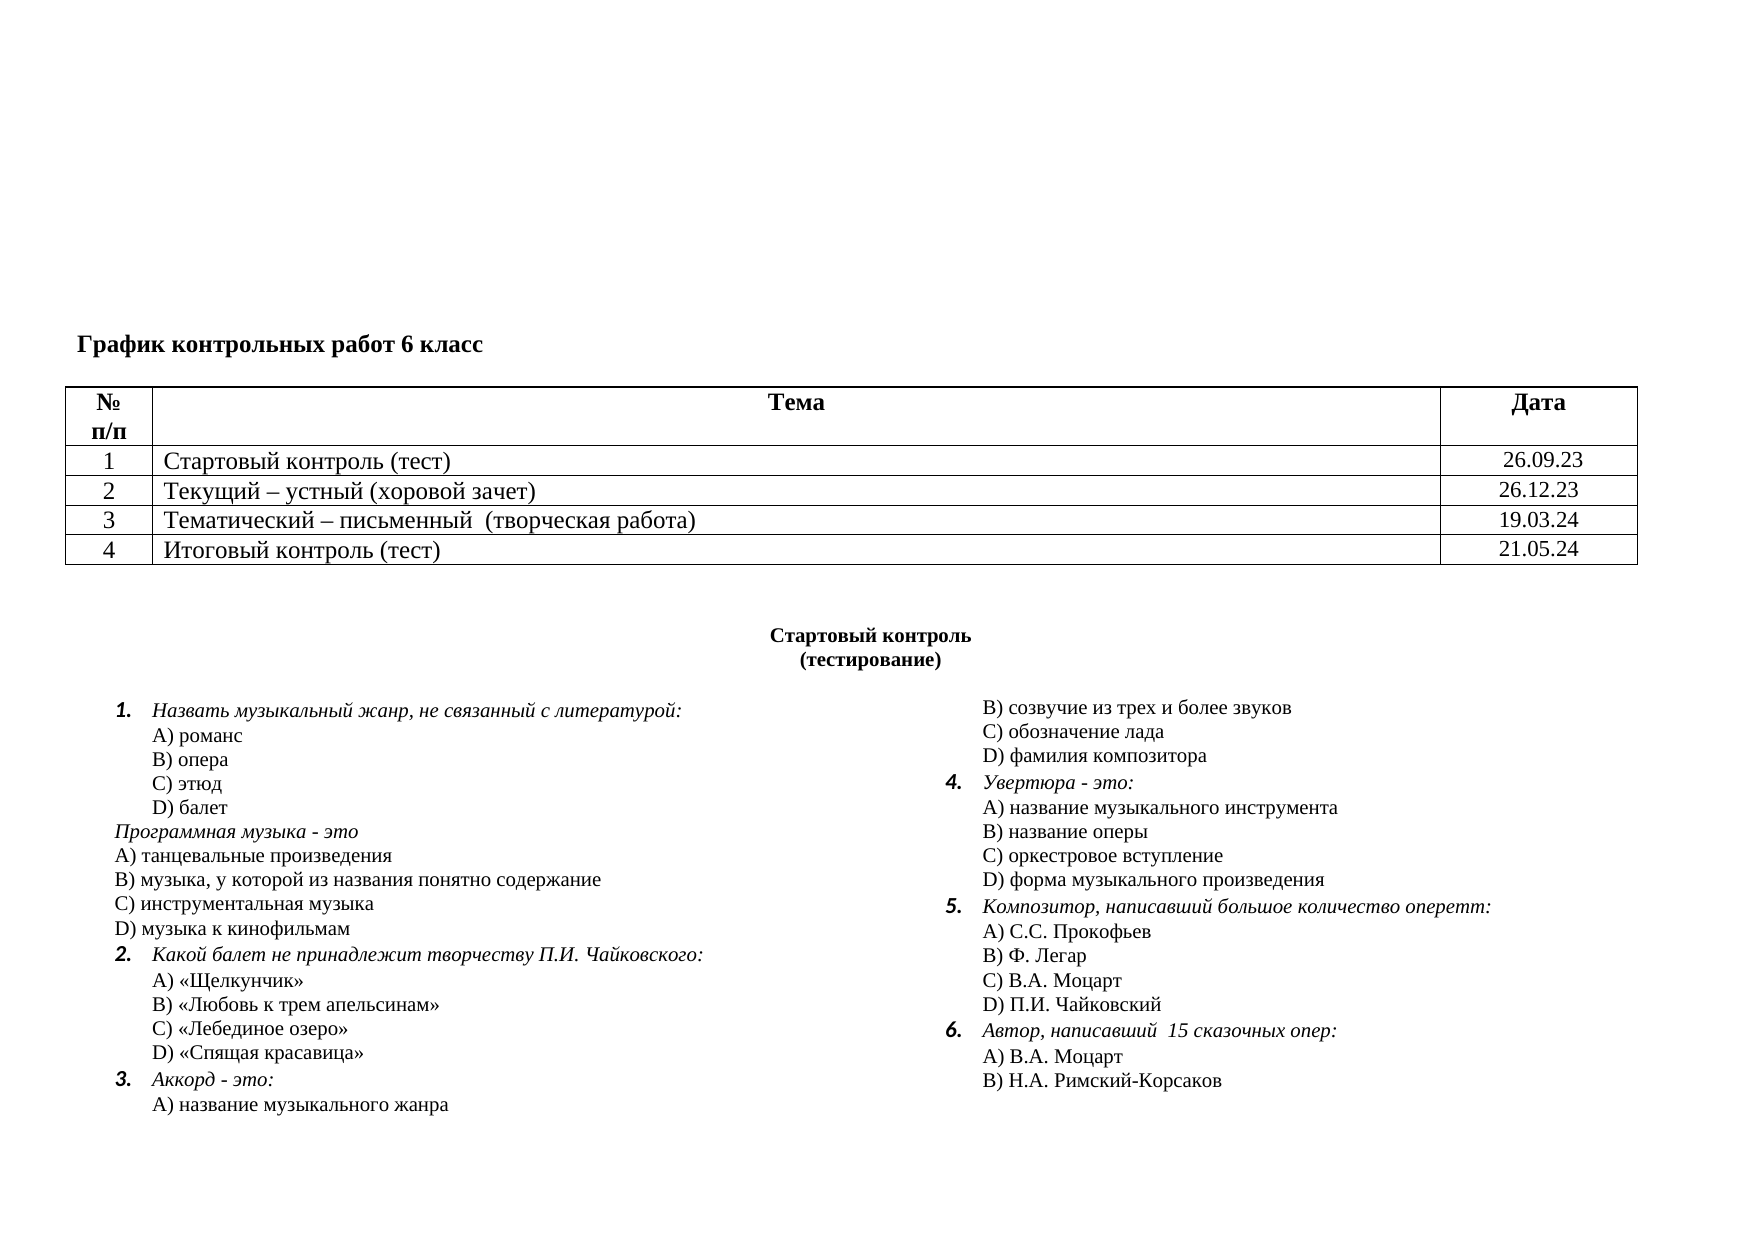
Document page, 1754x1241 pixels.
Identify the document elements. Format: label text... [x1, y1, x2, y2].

list Композитор, написавший большое количество оперетт: А) С.С. Прокофьев В) Ф. Легар С) В.А. Моцарт D) П.И. Чайковский [945, 891, 1664, 1016]
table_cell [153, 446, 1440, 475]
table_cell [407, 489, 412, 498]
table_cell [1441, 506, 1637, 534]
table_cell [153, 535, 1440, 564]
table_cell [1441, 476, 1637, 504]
list Автор, написавший 15 сказочных опер: А) В.А. Моцарт В) Н.А. Римский-Корсаков С) П.И. Чайковский D) И.С. Бах [945, 1016, 1664, 1092]
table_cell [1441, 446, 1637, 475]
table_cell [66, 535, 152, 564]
text (тестирование) [77, 647, 1664, 671]
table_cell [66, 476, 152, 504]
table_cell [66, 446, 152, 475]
list Аккорд - это: А) название музыкального жанра В) созвучие из трех и более звуков С) обозначение лада D) фамилия композитора [945, 695, 1664, 767]
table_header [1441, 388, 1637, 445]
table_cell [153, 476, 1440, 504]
text График контрольных работ 6 класс [77, 329, 1664, 358]
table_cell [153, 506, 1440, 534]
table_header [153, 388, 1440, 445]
list Аккорд - это: А) название музыкального жанра В) созвучие из трех и более звуков С) обозначение лада D) фамилия композитора [114, 1064, 833, 1116]
list Увертюра - это: А) название музыкального инструмента В) название оперы С) оркестровое вступление D) форма музыкального произведения [945, 767, 1664, 891]
list Какой балет не принадлежит творчеству П.И. Чайковского: А) «Щелкунчик» В) «Любовь к трем апельсинам» С) «Лебединое озеро» D) «Спящая красавица» [114, 939, 833, 1064]
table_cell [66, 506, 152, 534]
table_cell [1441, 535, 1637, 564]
list Назвать музыкальный жанр, не связанный с литературой: А) романс В) опера С) этюд D) балет [114, 695, 833, 819]
text Программная музыка - это А) танцевальные произведения В) музыка, у которой из названия понятно содержание С) инструментальная музыка D) музыка к кинофильмам [114, 819, 833, 939]
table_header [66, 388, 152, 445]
text Стартовый контроль [77, 623, 1664, 647]
